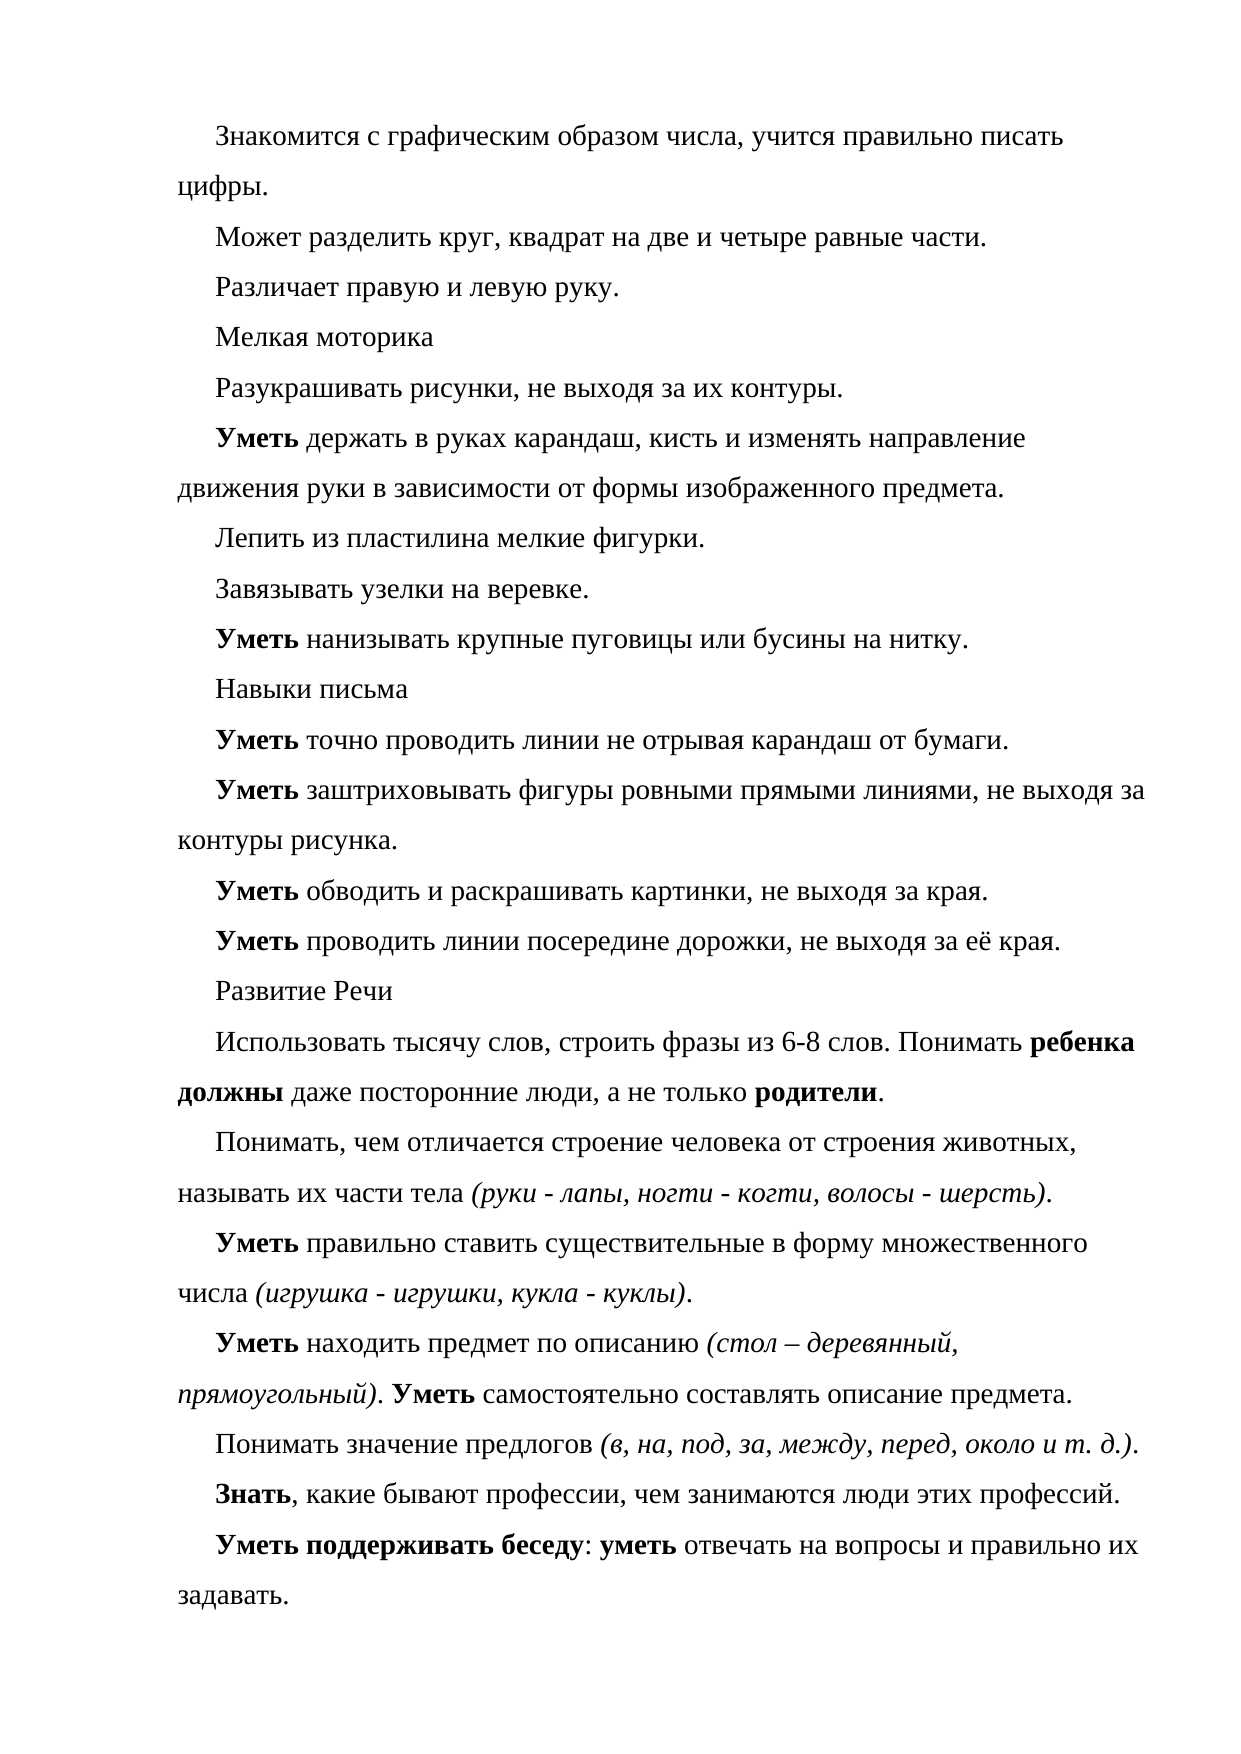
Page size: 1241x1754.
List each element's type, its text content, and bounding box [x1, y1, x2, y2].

text Лепить из пластилина мелкие фигурки. [177, 521, 1152, 554]
text Уметь находить предмет по описанию (стол – деревянный, прямоугольный). Уметь самостоятельно составлять описание предмета. [177, 1326, 1152, 1409]
text Мелкая моторика [177, 319, 1152, 353]
text Уметь поддерживать беседу: уметь отвечать на вопросы и правильно их задавать. [177, 1527, 1152, 1611]
text Разукрашивать рисунки, не выходя за их контуры. [177, 370, 1152, 403]
text Понимать значение предлогов (в, на, под, за, между, перед, около и т. д.). [177, 1426, 1152, 1460]
text Завязывать узелки на веревке. [177, 571, 1152, 604]
text Уметь точно проводить линии не отрывая карандаш от бумаги. [177, 722, 1152, 755]
text Знать, какие бывают профессии, чем занимаются люди этих профессий. [177, 1477, 1152, 1510]
text Уметь заштриховывать фигуры ровными прямыми линиями, не выходя за контуры рисунка. [177, 772, 1152, 856]
text Уметь правильно ставить существительные в форму множественного числа (игрушка - игрушки, кукла - куклы). [177, 1225, 1152, 1309]
text Уметь проводить линии посередине дорожки, не выходя за её края. [177, 923, 1152, 957]
text Навыки письма [177, 672, 1152, 705]
text Понимать, чем отличается строение человека от строения животных, называть их части тела (руки - лапы, ногти - когти, волосы - шерсть). [177, 1124, 1152, 1208]
text Использовать тысячу слов, строить фразы из 6-8 слов. Понимать ребенка должны даже посторонние люди, а не только родители. [177, 1024, 1152, 1108]
text Развитие Речи [177, 973, 1152, 1007]
text Различает правую и левую руку. [177, 269, 1152, 303]
text Уметь нанизывать крупные пуговицы или бусины на нитку. [177, 621, 1152, 655]
text Уметь обводить и раскрашивать картинки, не выходя за края. [177, 873, 1152, 906]
text Может разделить круг, квадрат на две и четыре равные части. [177, 219, 1152, 252]
text Уметь держать в руках карандаш, кисть и изменять направление движения руки в зависимости от формы изображенного предмета. [177, 420, 1152, 504]
text Знакомится с графическим образом числа, учится правильно писать цифры. [177, 118, 1152, 202]
